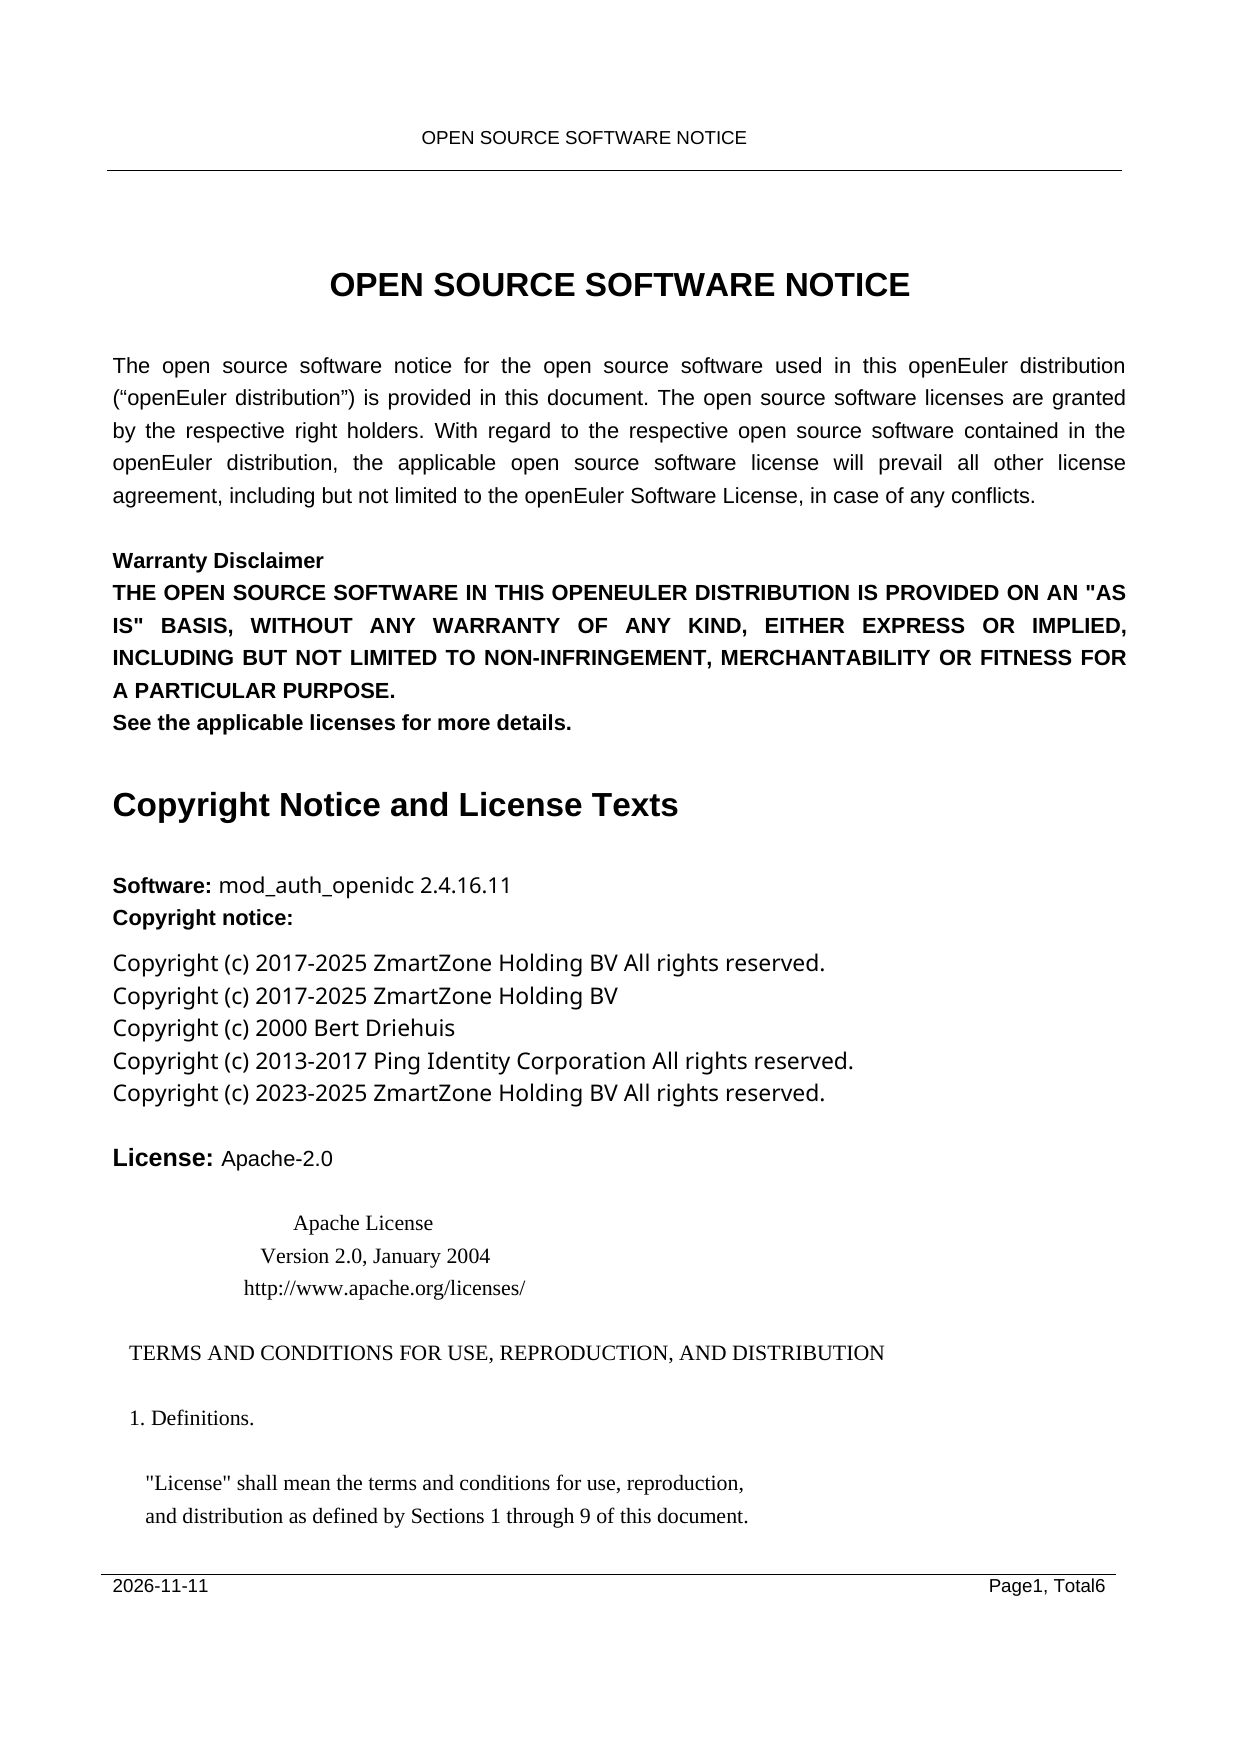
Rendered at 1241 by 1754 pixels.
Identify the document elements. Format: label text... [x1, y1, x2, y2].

text THE OPEN SOURCE SOFTWARE IN THIS OPENEULER DISTRIBUTION IS PROVIDED ON AN "AS IS" BASIS, WITHOUT ANY WARRANTY OF ANY KIND, EITHER EXPRESS OR IMPLIED, INCLUDING BUT NOT LIMITED TO NON-INFRINGEMENT, MERCHANTABILITY OR FITNESS FOR A PARTICULAR PURPOSE. See the applicable licenses for more details. [112, 576, 1128, 739]
text Copyright Notice and License Texts [112, 771, 1128, 836]
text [112, 1174, 1128, 1532]
text Warranty Disclaimer [112, 544, 1128, 576]
text Copyright (c) 2017-2025 ZmartZone Holding BV All rights reserved. Copyright (c) 2017-2025 ZmartZone Holding BV Copyright (c) 2000 Bert Driehuis Copyright (c) 2013-2017 Ping Identity Corporation All rights reserved. Copyright (c) 2023-2025 ZmartZone Holding BV All rights reserved. [112, 947, 1128, 1142]
text Copyright notice: [112, 901, 1128, 934]
text OPEN SOURCE SOFTWARE NOTICE [112, 251, 1128, 316]
text License: Apache-2.0 [112, 1142, 1128, 1174]
title Software: mod_auth_openidc 2.4.16.11 [112, 869, 1128, 901]
text The open source software notice for the open source software used in this openEuler distribution (“openEuler distribution”) is provided in this document. The open source software licenses are granted by the respective right holders. With regard to the respective open source software contained in the openEuler distribution, the applicable open source software license will prevail all other license agreement, including but not limited to the openEuler Software License, in case of any conflicts. [112, 349, 1128, 511]
